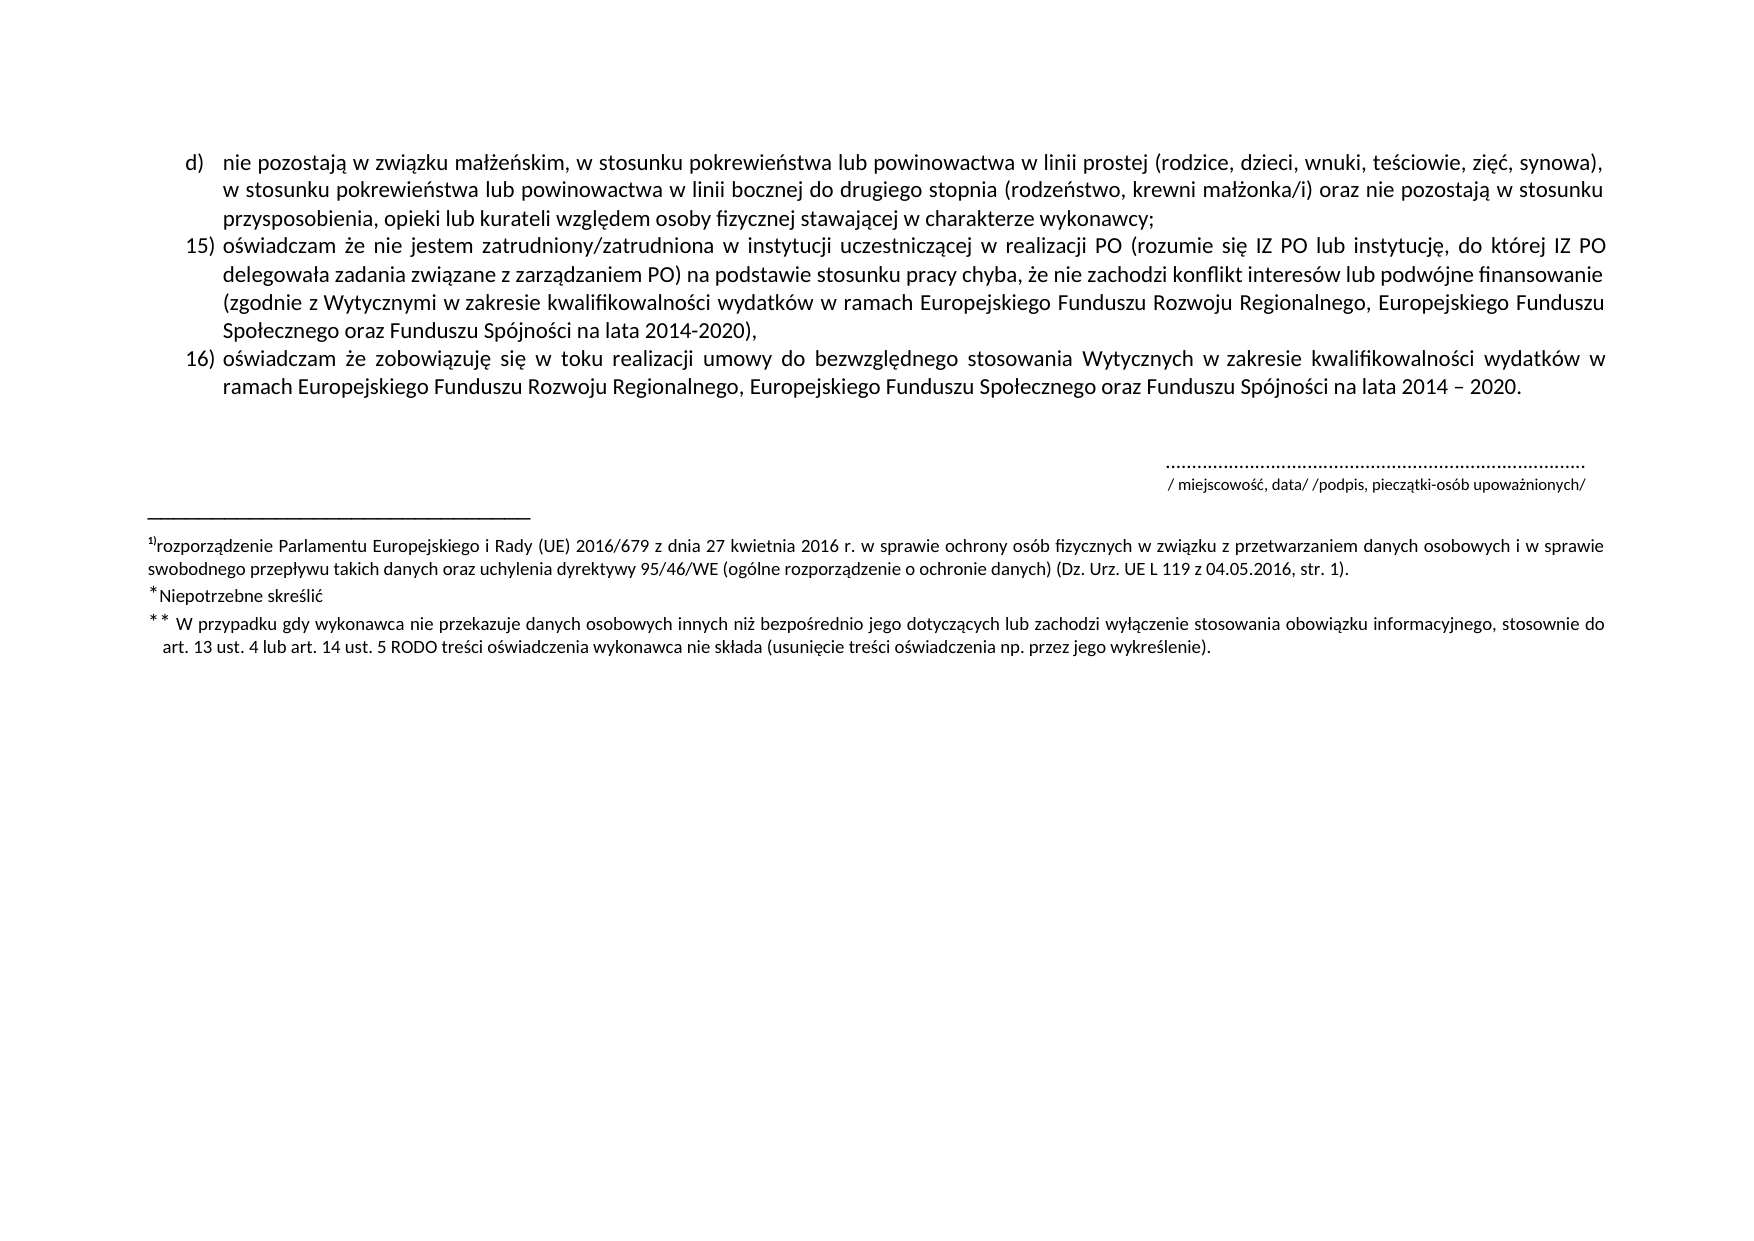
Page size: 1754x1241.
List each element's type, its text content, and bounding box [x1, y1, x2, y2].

text 1)rozporządzenie Parlamentu Europejskiego i Rady (UE) 2016/679 z dnia 27 kwietnia 2016 r. w sprawie ochrony osób fizycznych w związku z przetwarzaniem danych osobowych i w sprawie swobodnego przepływu takich danych oraz uchylenia dyrektywy 95/46/WE (ogólne rozporządzenie o ochronie danych) (Dz. Urz. UE L 119 z 04.05.2016, str. 1). [148, 534, 1606, 580]
text *Niepotrzebne skreślić [148, 580, 1606, 608]
list oświadczam że nie jestem zatrudniony/zatrudniona w instytucji uczestniczącej w realizacji PO (rozumie się IZ PO lub instytucję, do której IZ PO delegowała zadania związane z zarządzaniem PO) na podstawie stosunku pracy chyba, że nie zachodzi konflikt interesów lub podwójne finansowanie (zgodnie z Wytycznymi w zakresie kwalifikowalności wydatków w ramach Europejskiego Funduszu Rozwoju Regionalnego, Europejskiego Funduszu Społecznego oraz Funduszu Spójności na lata 2014-2020), [185, 232, 1606, 344]
list oświadczam że zobowiązuję się w toku realizacji umowy do bezwzględnego stosowania Wytycznych w zakresie kwalifikowalności wydatków w ramach Europejskiego Funduszu Rozwoju Regionalnego, Europejskiego Funduszu Społecznego oraz Funduszu Spójności na lata 2014 – 2020. [185, 344, 1606, 400]
text ................................................................................ [148, 449, 1586, 474]
text / miejscowość, data/ /podpis, pieczątki-osób upoważnionych/ [148, 474, 1586, 494]
text ______________________________ [148, 494, 1606, 521]
text ** W przypadku gdy wykonawca nie przekazuje danych osobowych innych niż bezpośrednio jego dotyczących lub zachodzi wyłączenie stosowania obowiązku informacyjnego, stosownie do art. 13 ust. 4 lub art. 14 ust. 5 RODO treści oświadczenia wykonawca nie składa (usunięcie treści oświadczenia np. przez jego wykreślenie). [148, 608, 1606, 659]
list nie pozostają w związku małżeńskim, w stosunku pokrewieństwa lub powinowactwa w linii prostej (rodzice, dzieci, wnuki, teściowie, zięć, synowa), w stosunku pokrewieństwa lub powinowactwa w linii bocznej do drugiego stopnia (rodzeństwo, krewni małżonka/i) oraz nie pozostają w stosunku przysposobienia, opieki lub kurateli względem osoby fizycznej stawającej w charakterze wykonawcy; [185, 148, 1606, 232]
